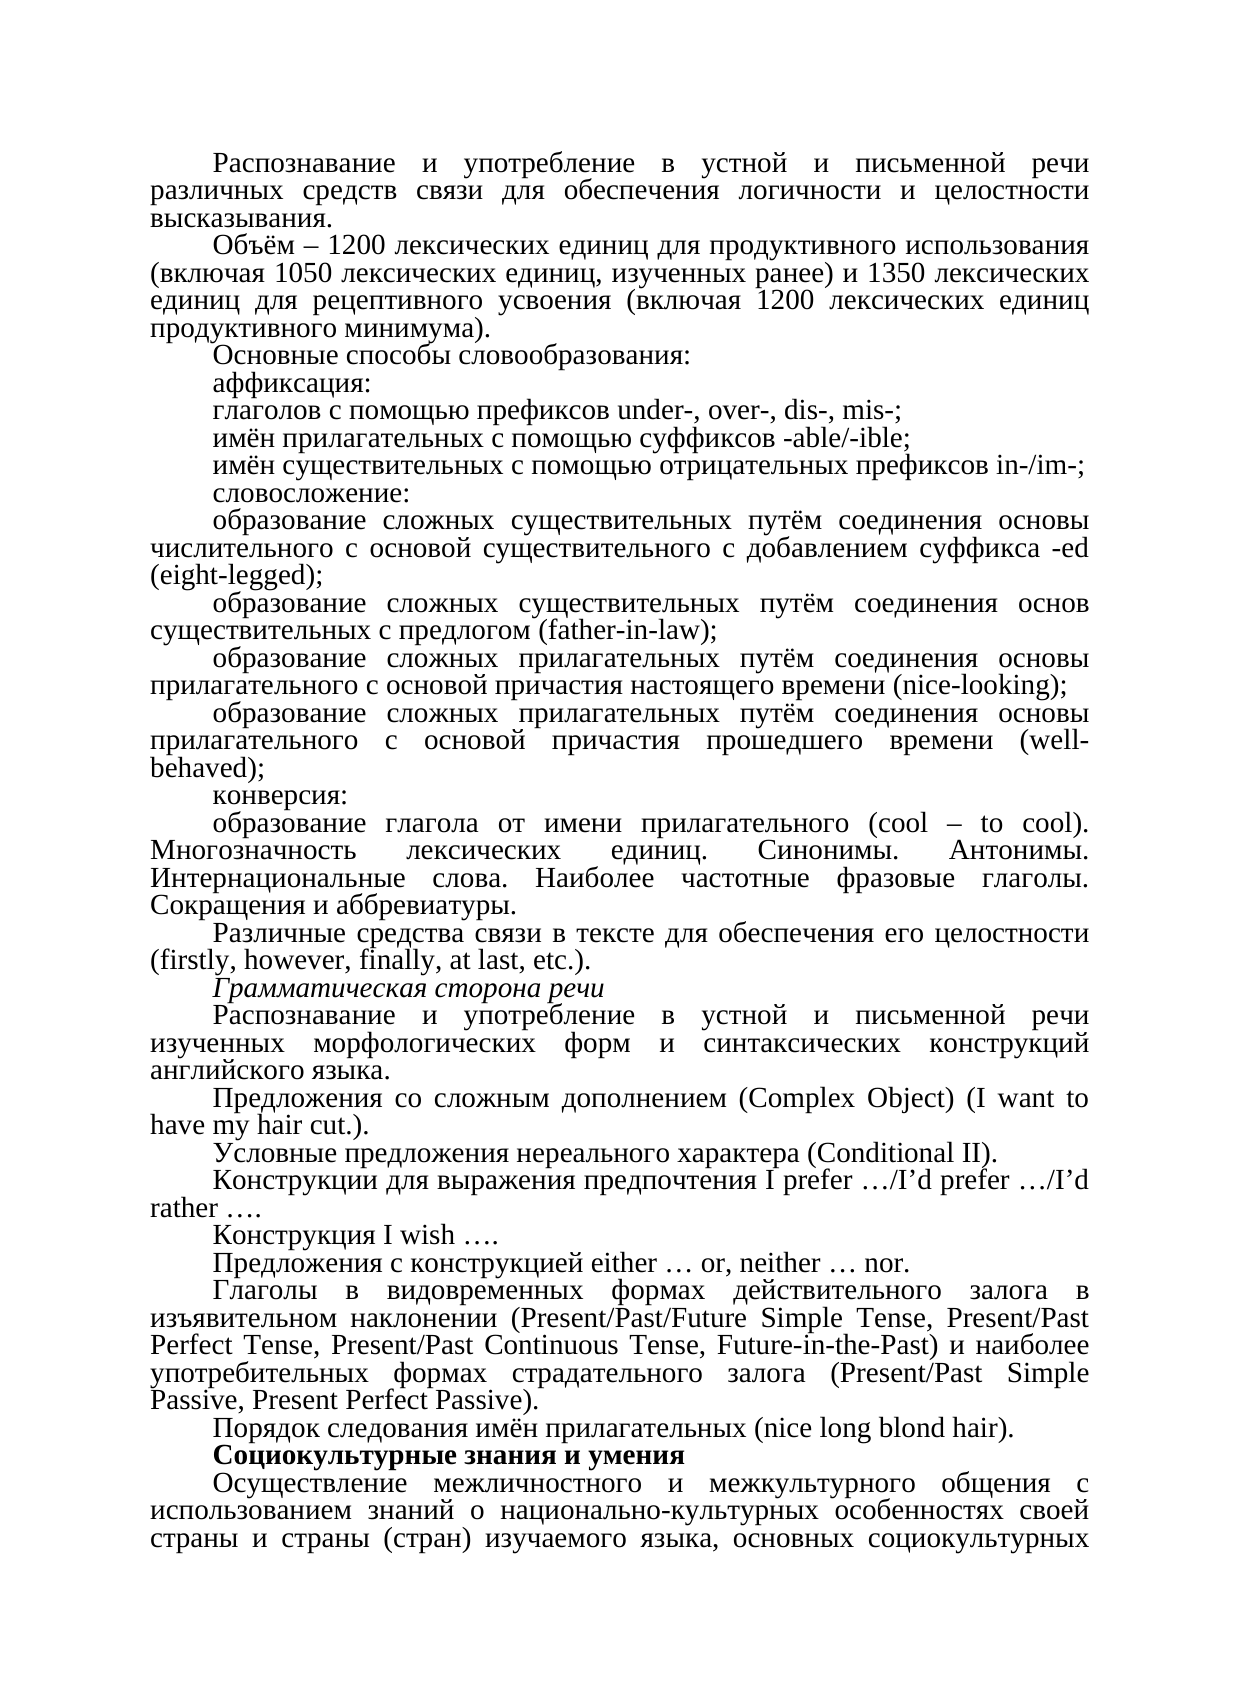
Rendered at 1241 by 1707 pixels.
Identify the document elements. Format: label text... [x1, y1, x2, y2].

text образование сложных прилагательных путём соединения основы прилагательного с основой причастия прошедшего времени (well-behaved); [150, 700, 1090, 782]
text образование сложных существительных путём соединения основы числительного с основой существительного с добавлением суффикса -ed (eight-legged); [150, 507, 1090, 590]
text Объём – 1200 лексических единиц для продуктивного использования (включая 1050 лексических единиц, изученных ранее) и 1350 лексических единиц для рецептивного усвоения (включая 1200 лексических единиц продуктивного минимума). [150, 232, 1090, 342]
text образование сложных прилагательных путём соединения основы прилагательного с основой причастия настоящего времени (nice-looking); [150, 645, 1090, 700]
text Социокультурные знания и умения [150, 1442, 1090, 1470]
text Глаголы в видовременных формах действительного залога в изъявительном наклонении (Present/Past/Future Simple Tense, Present/Past Perfect Tense, Present/Past Continuous Tense, Future-in-the-Past) и наиболее употребительных формах страдательного залога (Present/Past Simple Passive, Present Perfect Passive). [150, 1277, 1090, 1415]
text Различные средства связи в тексте для обеспечения его целостности (firstly, however, finally, at last, etc.). [150, 920, 1090, 975]
text Грамматическая сторона речи [150, 975, 1090, 1002]
text Распознавание и употребление в устной и письменной речи изученных морфологических форм и синтаксических конструкций английского языка. [150, 1002, 1090, 1085]
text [150, 1470, 1090, 1552]
text Распознавание и употребление в устной и письменной речи различных средств связи для обеспечения логичности и целостности высказывания. [150, 150, 1090, 232]
text Конструкция I wish …. [150, 1222, 1090, 1250]
text имён существительных с помощью отрицательных префиксов in-/im-; [150, 452, 1090, 480]
text глаголов с помощью префиксов under-, over-, dis-, mis-; [150, 397, 1090, 425]
text образование глагола от имени прилагательного (cool – to cool). Многозначность лексических единиц. Синонимы. Антонимы. Интернациональные слова. Наиболее частотные фразовые глаголы. Сокращения и аббревиатуры. [150, 810, 1090, 920]
text Конструкции для выражения предпочтения I prefer …/I’d prefer …/I’d rather …. [150, 1167, 1090, 1222]
text словосложение: [150, 480, 1090, 507]
text образование сложных существительных путём соединения основ существительных с предлогом (father-in-law); [150, 590, 1090, 645]
text Предложения со сложным дополнением (Complex Object) (I want to have my hair cut.). [150, 1085, 1090, 1140]
text Условные предложения нереального характера (Conditional II). [150, 1140, 1090, 1167]
text Основные способы словообразования: [150, 342, 1090, 370]
text аффиксация: [150, 370, 1090, 397]
text Порядок следования имён прилагательных (nice long blond hair). [150, 1415, 1090, 1442]
text конверсия: [150, 782, 1090, 810]
text имён прилагательных с помощью суффиксов -able/-ible; [150, 425, 1090, 452]
text Предложения с конструкцией either … or, neither … nor. [150, 1250, 1090, 1277]
